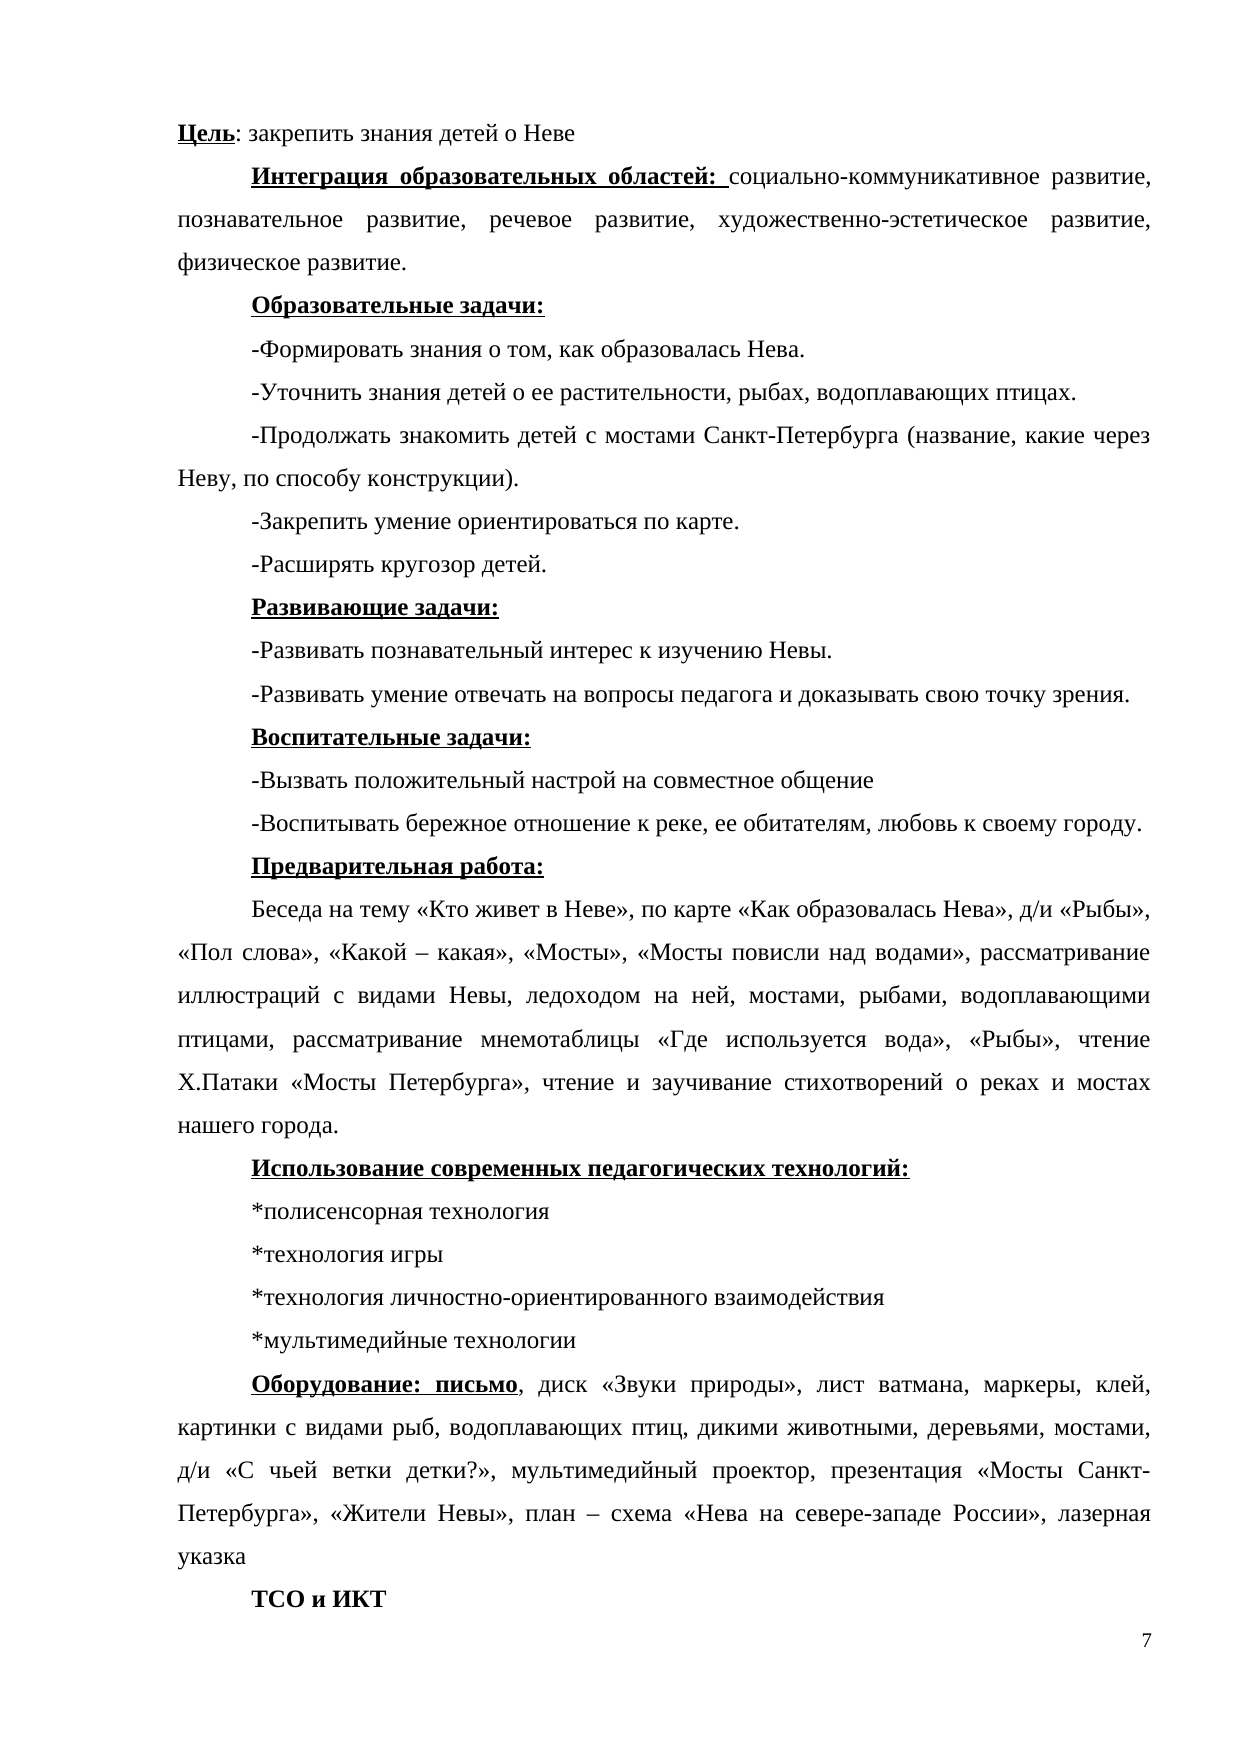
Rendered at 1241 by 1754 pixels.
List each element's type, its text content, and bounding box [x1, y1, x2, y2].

text *технология игры [177, 1239, 1152, 1268]
text -Уточнить знания детей о ее растительности, рыбах, водоплавающих птицах. [177, 377, 1152, 406]
text *мультимедийные технологии [177, 1326, 1152, 1354]
text Развивающие задачи: [177, 592, 1152, 621]
text -Воспитывать бережное отношение к реке, ее обитателям, любовь к своему городу. [177, 808, 1152, 837]
text -Вызвать положительный настрой на совместное общение [177, 765, 1152, 794]
text *технология личностно-ориентированного взаимодействия [177, 1282, 1152, 1311]
text -Развивать познавательный интерес к изучению Невы. [177, 636, 1152, 664]
text Оборудование: письмо, диск «Звуки природы», лист ватмана, маркеры, клей, картинки с видами рыб, водоплавающих птиц, дикими животными, деревьями, мостами, д/и «С чьей ветки детки?», мультимедийный проектор, презентация «Мосты Санкт-Петербурга», «Жители Невы», план – схема «Нева на севере-западе России», лазерная указка [177, 1369, 1152, 1570]
text Беседа на тему «Кто живет в Неве», по карте «Как образовалась Нева», д/и «Рыбы», «Пол слова», «Какой – какая», «Мосты», «Мосты повисли над водами», рассматривание иллюстраций с видами Невы, ледоходом на ней, мостами, рыбами, водоплавающими птицами, рассматривание мнемотаблицы «Где используется вода», «Рыбы», чтение Х.Патаки «Мосты Петербурга», чтение и заучивание стихотворений о реках и мостах нашего города. [177, 894, 1152, 1139]
text Цель: закрепить знания детей о Неве [177, 118, 1152, 147]
text Использование современных педагогических технологий: [177, 1153, 1152, 1182]
text -Формировать знания о том, как образовалась Нева. [177, 334, 1152, 362]
text Предварительная работа: [177, 851, 1152, 880]
text -Закрепить умение ориентироваться по карте. [177, 506, 1152, 535]
text ТСО и ИКТ [177, 1584, 1152, 1613]
text -Развивать умение отвечать на вопросы педагога и доказывать свою точку зрения. [177, 679, 1152, 707]
text Интеграция образовательных областей: социально-коммуникативное развитие, познавательное развитие, речевое развитие, художественно-эстетическое развитие, физическое развитие. [177, 161, 1152, 276]
text *полисенсорная технология [177, 1196, 1152, 1225]
text Образовательные задачи: [177, 291, 1152, 319]
text -Продолжать знакомить детей с мостами Санкт-Петербурга (название, какие через Неву, по способу конструкции). [177, 420, 1152, 492]
text Воспитательные задачи: [177, 722, 1152, 751]
text -Расширять кругозор детей. [177, 549, 1152, 578]
